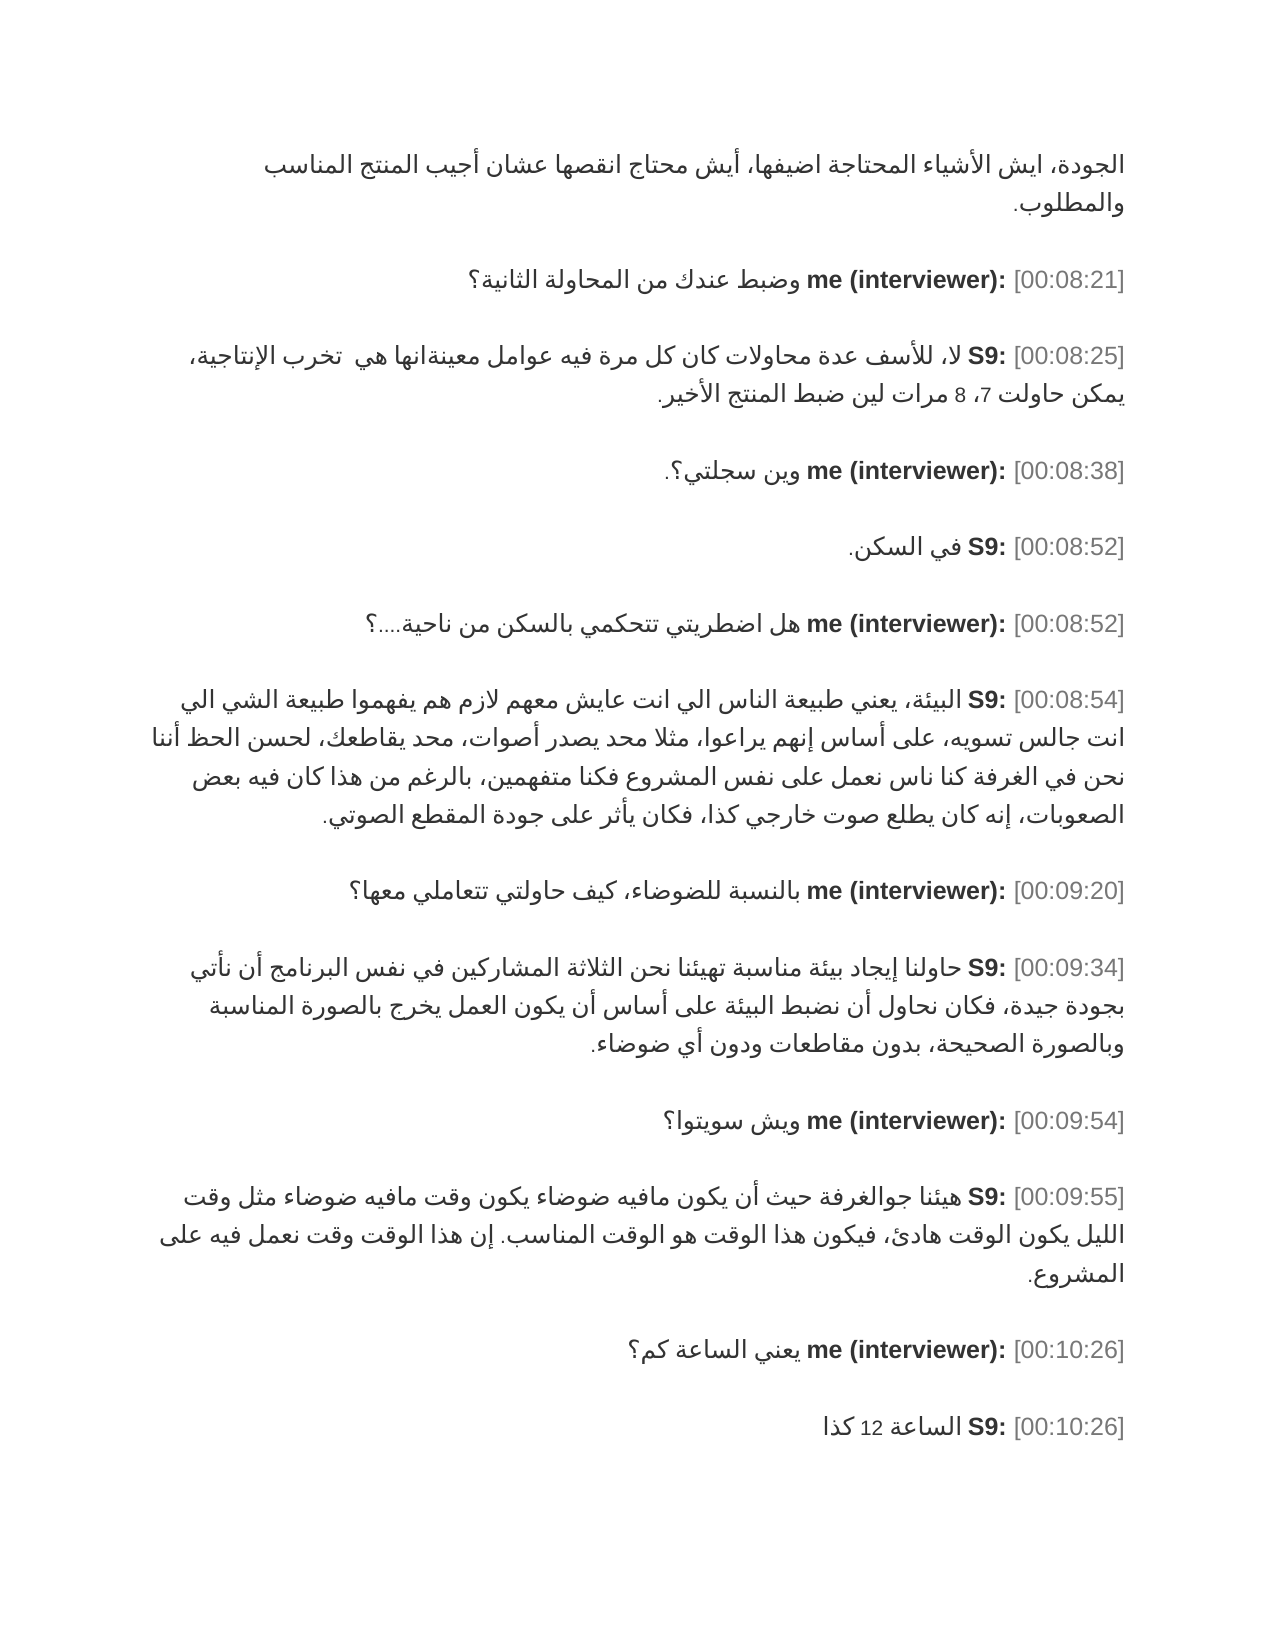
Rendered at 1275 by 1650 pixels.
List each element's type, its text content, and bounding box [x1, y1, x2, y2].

text me (interviewer): [00:08:52] هل اضطريتي تتحكمي بالسكن من ناحية....؟ [150, 609, 1125, 637]
text me (interviewer): [00:10:26] يعني الساعة كم؟ [150, 1335, 1125, 1364]
text S9: [00:10:26] الساعة 12 كذا [150, 1412, 1125, 1440]
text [150, 150, 1125, 217]
text me (interviewer): [00:08:38] وين سجلتي؟. [150, 456, 1125, 484]
text S9: [00:09:55] هيئنا جوالغرفة حيث أن يكون مافيه ضوضاء يكون وقت مافيه ضوضاء مثل وقت الليل يكون الوقت هادئ، فيكون هذا الوقت هو الوقت المناسب. إن هذا الوقت وقت نعمل فيه على المشروع. [150, 1182, 1125, 1287]
text me (interviewer): [00:08:21] وضبط عندك من المحاولة الثانية؟ [150, 265, 1125, 293]
text me (interviewer): [00:09:54] ويش سويتوا؟ [150, 1106, 1125, 1134]
text me (interviewer): [00:09:20] بالنسبة للضوضاء، كيف حاولتي تتعاملي معها؟ [150, 876, 1125, 905]
text S9: [00:08:25] لا، للأسف عدة محاولات كان كل مرة فيه عوامل معينةانها هي تخرب الإنتاجية، يمكن حاولت 7، 8 مرات لين ضبط المنتج الأخير. [150, 341, 1125, 408]
text S9: [00:09:34] حاولنا إيجاد بيئة مناسبة تهيئنا نحن الثلاثة المشاركين في نفس البرنامج أن نأتي بجودة جيدة، فكان نحاول أن نضبط البيئة على أساس أن يكون العمل يخرج بالصورة المناسبة وبالصورة الصحيحة، بدون مقاطعات ودون أي ضوضاء. [150, 953, 1125, 1058]
text S9: [00:08:54] البيئة، يعني طبيعة الناس الي انت عايش معهم لازم هم يفهموا طبيعة الشي الي انت جالس تسويه، على أساس إنهم يراعوا، مثلا محد يصدر أصوات، محد يقاطعك، لحسن الحظ أننا نحن في الغرفة كنا ناس نعمل على نفس المشروع فكنا متفهمين، بالرغم من هذا كان فيه بعض الصعوبات، إنه كان يطلع صوت خارجي كذا، فكان يأثر على جودة المقطع الصوتي. [150, 685, 1125, 829]
text S9: [00:08:52] في السكن. [150, 532, 1125, 561]
